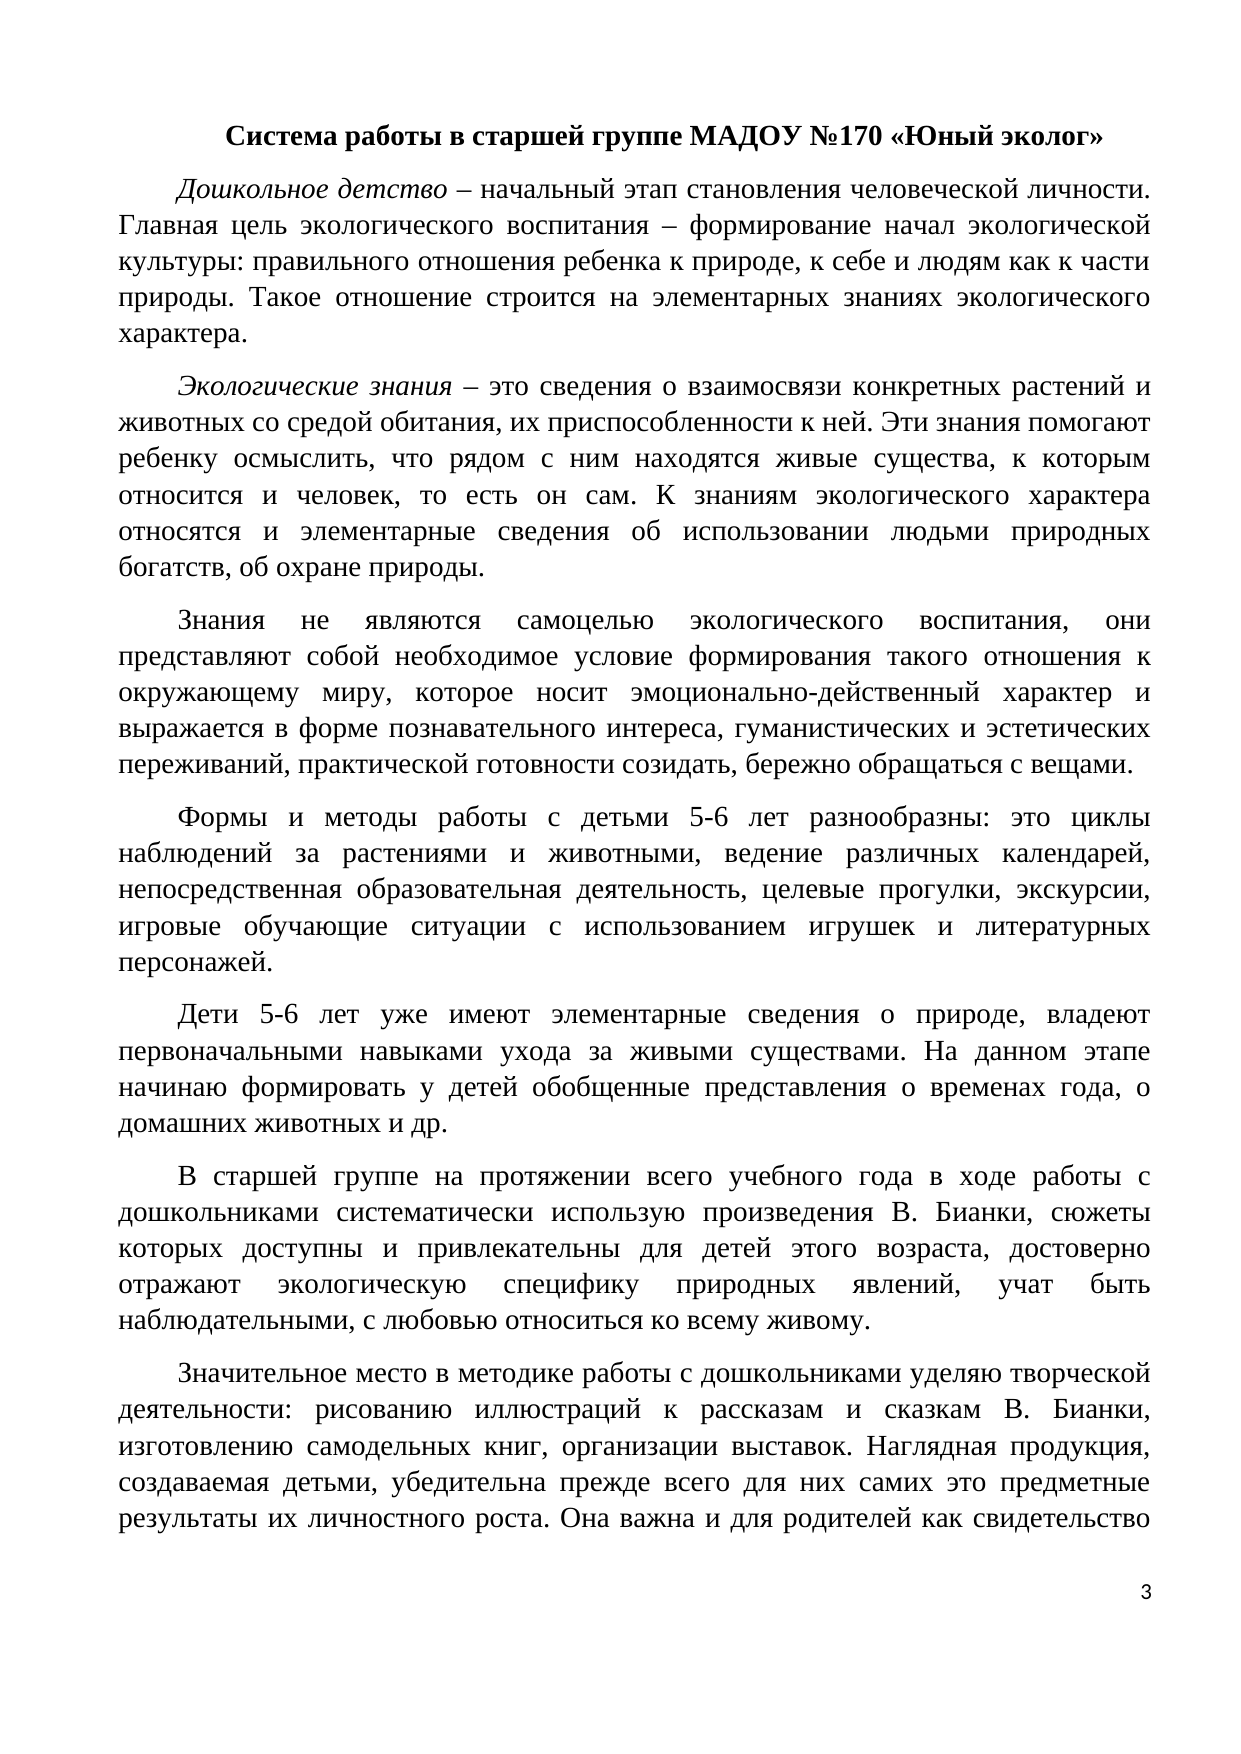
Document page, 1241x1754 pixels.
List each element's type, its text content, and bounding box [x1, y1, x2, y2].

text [118, 1355, 1152, 1533]
text В старшей группе на протяжении всего учебного года в ходе работы с дошкольниками систематически использую произведения В. Бианки, сюжеты которых доступны и привлекательны для детей этого возраста, достоверно отражают экологическую специфику природных явлений, учат быть наблюдательными, с любовью относиться ко всему живому. [118, 1158, 1152, 1336]
text Дети 5-6 лет уже имеют элементарные сведения о природе, владеют первоначальными навыками ухода за живыми существами. На данном этапе начинаю формировать у детей обобщенные представления о временах года, о домашних животных и др. [118, 997, 1152, 1139]
text Дошкольное детство – начальный этап становления человеческой личности. Главная цель экологического воспитания – формирование начал экологической культуры: правильного отношения ребенка к природе, к себе и людям как к части природы. Такое отношение строится на элементарных знаниях экологического характера. [118, 171, 1152, 349]
text Экологические знания – это сведения о взаимосвязи конкретных растений и животных со средой обитания, их приспособленности к ней. Эти знания помогают ребенку осмыслить, что рядом с ним находятся живые существа, к которым относится и человек, то есть он сам. К знаниям экологического характера относятся и элементарные сведения об использовании людьми природных богатств, об охране природы. [118, 368, 1152, 583]
text Знания не являются самоцелью экологического воспитания, они представляют собой необходимое условие формирования такого отношения к окружающему миру, которое носит эмоционально-действенный характер и выражается в форме познавательного интереса, гуманистических и эстетических переживаний, практической готовности созидать, бережно обращаться с вещами. [118, 602, 1152, 780]
text Система работы в старшей группе МАДОУ №170 «Юный эколог» [177, 118, 1152, 152]
text Формы и методы работы с детьми 5-6 лет разнообразны: это циклы наблюдений за растениями и животными, ведение различных календарей, непосредственная образовательная деятельность, целевые прогулки, экскурсии, игровые обучающие ситуации с использованием игрушек и литературных персонажей. [118, 799, 1152, 977]
